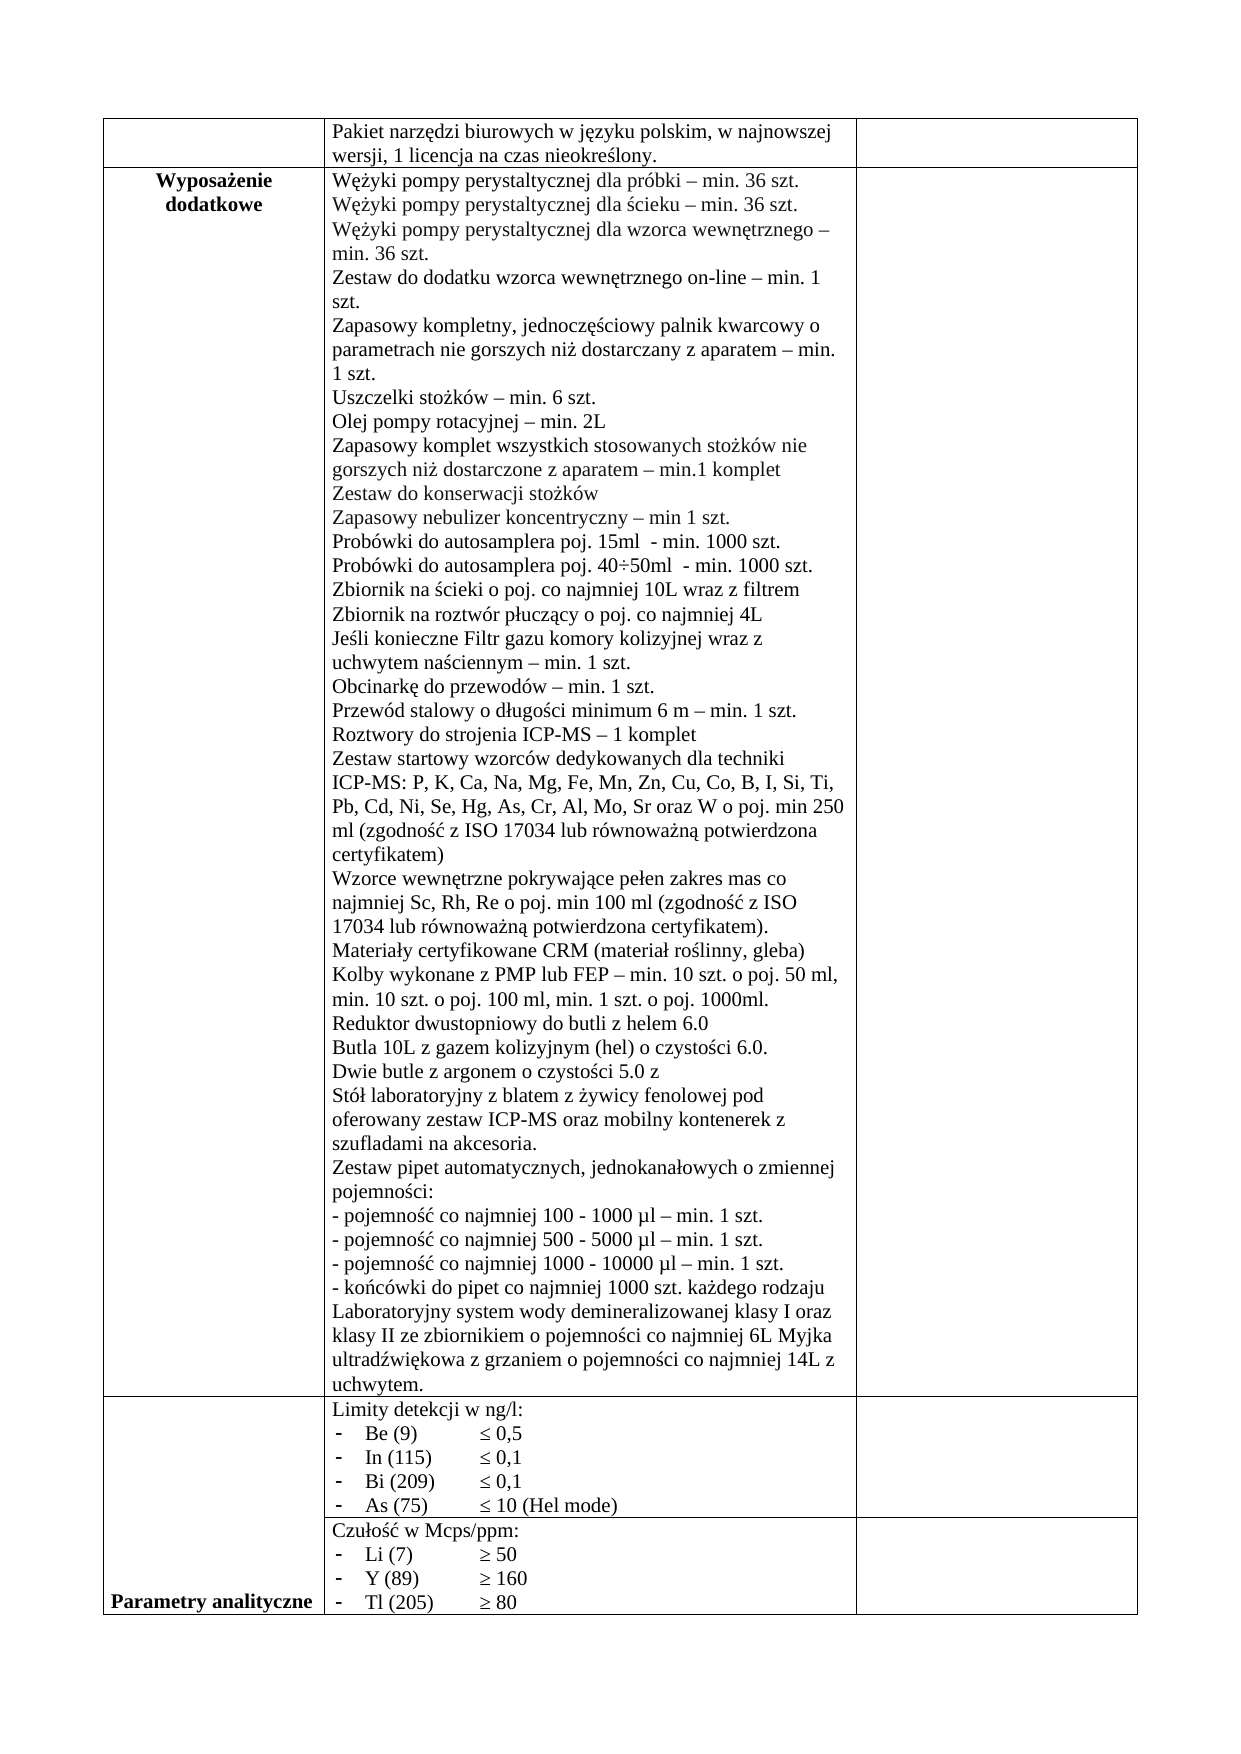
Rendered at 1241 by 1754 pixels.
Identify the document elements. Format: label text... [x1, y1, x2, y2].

table_cell Czułość w Mcps/ppm: Li (7) ≥ 50 Y (89) ≥ 160 Tl (205) ≥ 80 [325, 1518, 856, 1614]
table_cell Parametry analityczne ICP-MS , które powinny być osiągnięte jednoczenie w jednym trybie strojenia (bez gazu w komorze zderzeniowo-reakcyjnej) [104, 1397, 324, 1614]
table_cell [104, 119, 324, 167]
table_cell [325, 119, 856, 167]
table_cell Limity detekcji w ng/l: Be (9) ≤ 0,5 In (115) ≤ 0,1 Bi (209) ≤ 0,1 As (75) ≤ 10 (Hel mode) [325, 1397, 856, 1517]
table_cell Wyposażenie dodatkowe [104, 168, 324, 1396]
table_cell [857, 1518, 1137, 1614]
table_cell [857, 168, 1137, 1396]
table_cell [857, 1397, 1137, 1517]
table_cell Wężyki pompy perystaltycznej dla próbki – min. 36 szt. Wężyki pompy perystaltycznej dla ścieku – min. 36 szt. Wężyki pompy perystaltycznej dla wzorca wewnętrznego –min. 36 szt. Zestaw do dodatku wzorca wewnętrznego on-line – min. 1 szt. Zapasowy kompletny, jednoczęściowy palnik kwarcowy o parametrach nie gorszych niż dostarczany z aparatem – min. 1 szt. Uszczelki stożków – min. 6 szt. Olej pompy rotacyjnej – min. 2L Zapasowy komplet wszystkich stosowanych stożków nie gorszych niż dostarczone z aparatem – min.1 komplet Zestaw do konserwacji stożków Zapasowy nebulizer koncentryczny – min 1 szt. Probówki do autosamplera poj. 15ml - min. 1000 szt. Probówki do autosamplera poj. 40÷50ml - min. 1000 szt. Zbiornik na ścieki o poj. co najmniej 10L wraz z filtrem Zbiornik na roztwór płuczący o poj. co najmniej 4L Jeśli konieczne Filtr gazu komory kolizyjnej wraz z uchwytem naściennym – min. 1 szt. Obcinarkę do przewodów – min. 1 szt. Przewód stalowy o długości minimum 6 m – min. 1 szt. Roztwory do strojenia ICP-MS – 1 komplet Zestaw startowy wzorców dedykowanych dla techniki ICP-MS: P, K, Ca, Na, Mg, Fe, Mn, Zn, Cu, Co, B, I, Si, Ti, Pb, Cd, Ni, Se, Hg, As, Cr, Al, Mo, Sr oraz W o poj. min 250 ml (zgodność z ISO 17034 lub równoważną potwierdzona certyfikatem) Wzorce wewnętrzne pokrywające pełen zakres mas co najmniej Sc, Rh, Re o poj. min 100 ml (zgodność z ISO 17034 lub równoważną potwierdzona certyfikatem). Materiały certyfikowane CRM (materiał roślinny, gleba) Kolby wykonane z PMP lub FEP – min. 10 szt. o poj. 50 ml, min. 10 szt. o poj. 100 ml, min. 1 szt. o poj. 1000ml. Reduktor dwustopniowy do butli z helem 6.0 Butla 10L z gazem kolizyjnym (hel) o czystości 6.0. Dwie butle z argonem o czystości 5.0 z Stół laboratoryjny z blatem z żywicy fenolowej pod oferowany zestaw ICP-MS oraz mobilny kontenerek z szufladami na akcesoria. Zestaw pipet automatycznych, jednokanałowych o zmiennej pojemności: - pojemność co najmniej 100 - 1000 µl – min. 1 szt. - pojemność co najmniej 500 - 5000 µl – min. 1 szt. - pojemność co najmniej 1000 - 10000 µl – min. 1 szt. - końcówki do pipet co najmniej 1000 szt. każdego rodzaju Laboratoryjny system wody demineralizowanej klasy I oraz klasy II ze zbiornikiem o pojemności co najmniej 6L Myjka ultradźwiękowa z grzaniem o pojemności co najmniej 14L z uchwytem. [325, 168, 856, 1396]
table_cell [857, 119, 1137, 167]
